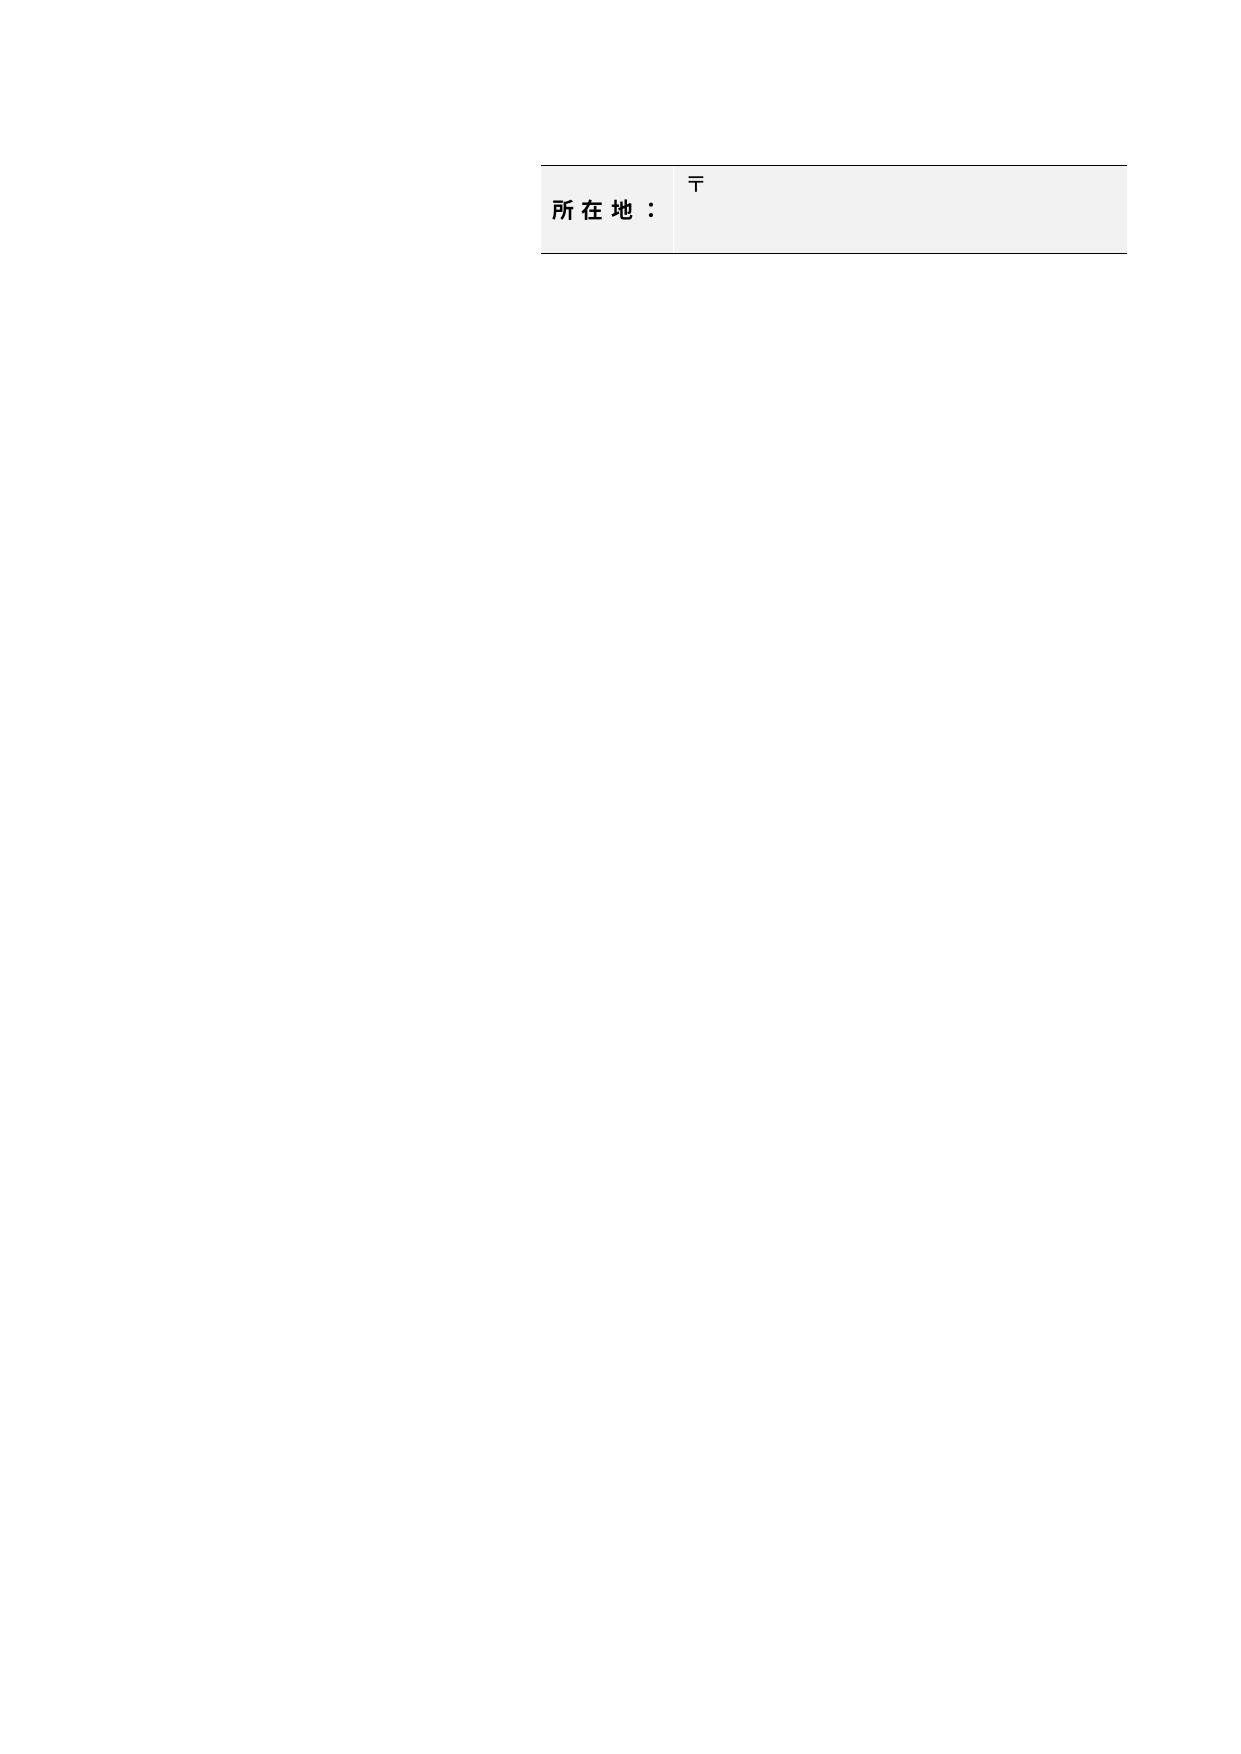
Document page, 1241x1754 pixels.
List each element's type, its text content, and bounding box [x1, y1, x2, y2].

table_cell 〒 [674, 166, 1127, 253]
table_cell 所在地： [541, 166, 673, 253]
